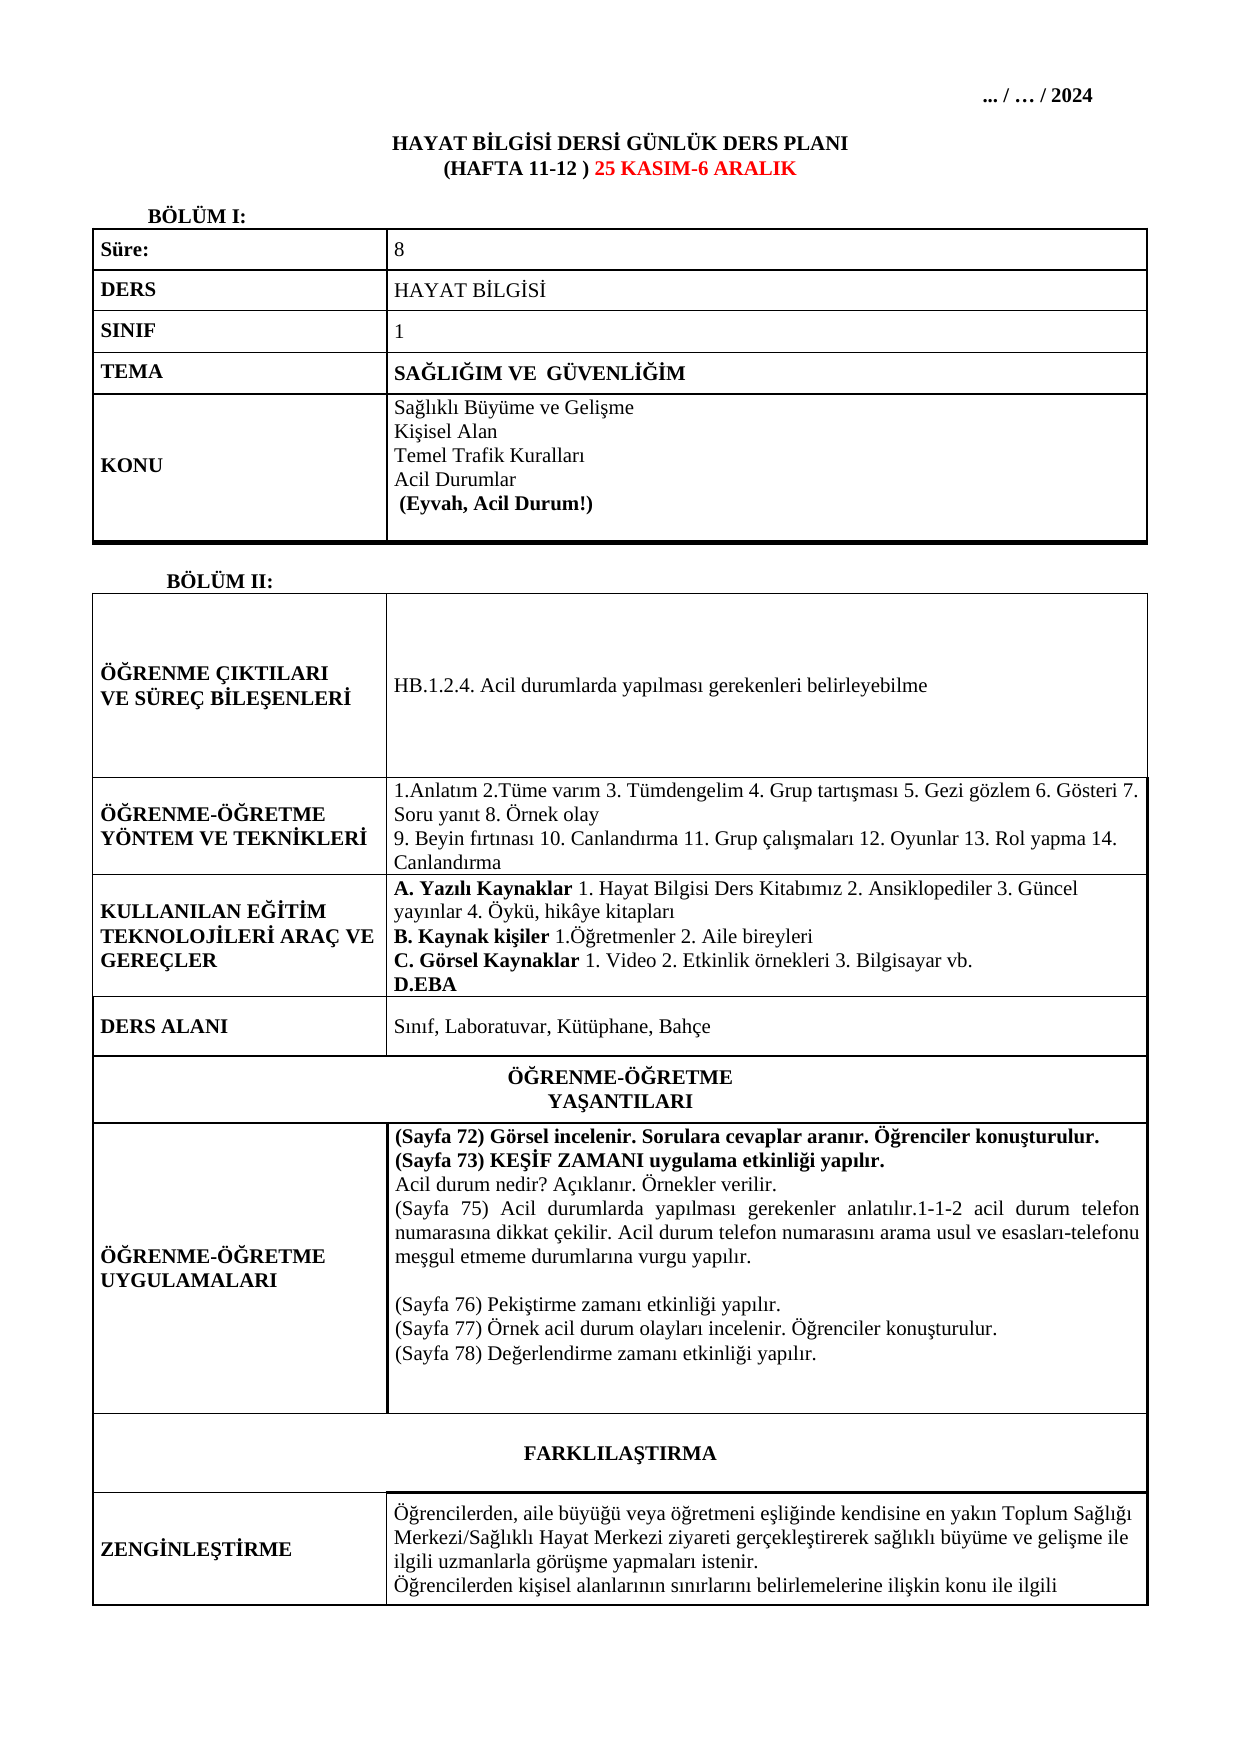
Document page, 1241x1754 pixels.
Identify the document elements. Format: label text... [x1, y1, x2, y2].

text ... / … / 2024 [148, 83, 1093, 107]
table_header 8 [388, 230, 1146, 269]
table_header ÖĞRENME ÇIKTILARI VE SÜREÇ BİLEŞENLERİ [93, 594, 386, 777]
table_cell SAĞLIĞIM VE GÜVENLİĞİM [388, 353, 1146, 393]
table_cell A. Yazılı Kaynaklar 1. Hayat Bilgisi Ders Kitabımız 2. Ansiklopediler 3. Güncel yayınlar 4. Öykü, hikâye kitapları B. Kaynak kişiler 1.Öğretmenler 2. Aile bireyleri C. Görsel Kaynaklar 1. Video 2. Etkinlik örnekleri 3. Bilgisayar vb. D.EBA [387, 875, 1146, 996]
text HAYAT BİLGİSİ DERSİ GÜNLÜK DERS PLANI [148, 131, 1093, 155]
table_cell KULLANILAN EĞİTİM TEKNOLOJİLERİ ARAÇ VE GEREÇLER [93, 875, 386, 996]
table_cell 1 [388, 311, 1146, 352]
table_cell DERS ALANI [94, 997, 386, 1055]
table_cell KONU [94, 395, 386, 540]
text BÖLÜM I: [148, 203, 1093, 228]
text (HAFTA 11-12 ) 25 KASIM-6 ARALIK [148, 155, 1093, 179]
table_cell 1.Anlatım 2.Tüme varım 3. Tümdengelim 4. Grup tartışması 5. Gezi gözlem 6. Gösteri 7. Soru yanıt 8. Örnek olay 9. Beyin fırtınası 10. Canlandırma 11. Grup çalışmaları 12. Oyunlar 13. Rol yapma 14. Canlandırma [387, 778, 1146, 874]
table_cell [387, 1494, 1146, 1604]
table_cell HAYAT BİLGİSİ [388, 271, 1146, 310]
text BÖLÜM II: [148, 569, 1093, 593]
table_cell ÖĞRENME-ÖĞRETME YÖNTEM VE TEKNİKLERİ [93, 778, 386, 874]
table_cell Sınıf, Laboratuvar, Kütüphane, Bahçe [387, 997, 1146, 1055]
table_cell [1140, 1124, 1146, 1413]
table_cell ZENGİNLEŞTİRME [94, 1493, 386, 1604]
table_cell DERS [94, 271, 386, 310]
table_header HB.1.2.4. Acil durumlarda yapılması gerekenleri belirleyebilme [387, 594, 1147, 777]
table_cell TEMA [94, 353, 386, 393]
table_cell ÖĞRENME-ÖĞRETME UYGULAMALARI [94, 1124, 386, 1413]
table_cell FARKLILAŞTIRMA [94, 1414, 1146, 1491]
table_header Süre: [94, 230, 386, 269]
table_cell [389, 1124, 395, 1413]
table_cell ÖĞRENME-ÖĞRETME YAŞANTILARI [94, 1057, 1146, 1122]
table_cell SINIF [94, 311, 386, 352]
table_cell Sağlıklı Büyüme ve Gelişme Kişisel Alan Temel Trafik Kuralları Acil Durumlar (Eyvah, Acil Durum!) [388, 395, 1146, 540]
